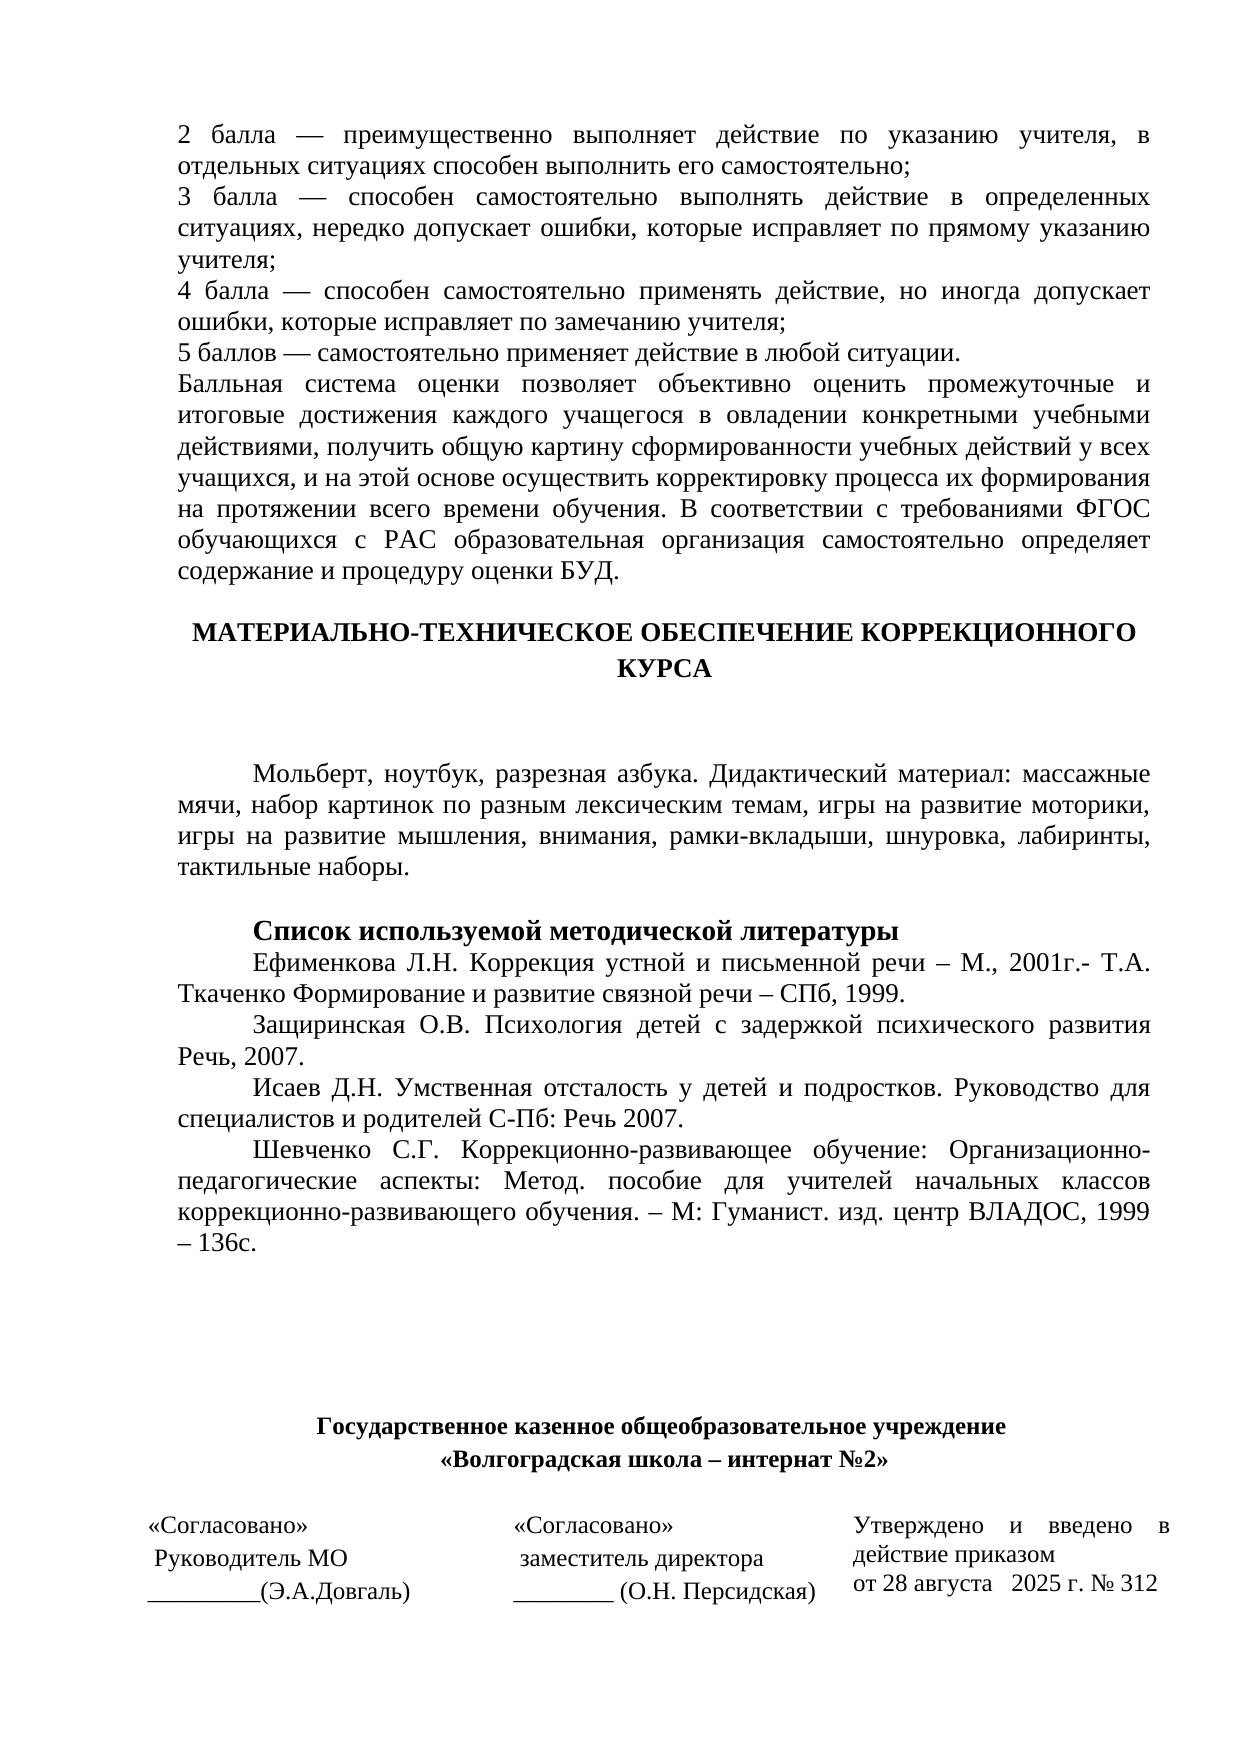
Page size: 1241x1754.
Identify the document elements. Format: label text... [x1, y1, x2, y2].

text 2 балла ― преимущественно выполняет действие по указанию учителя, в отдельных ситуациях способен выполнить его самостоятельно; [177, 118, 1152, 180]
text 5 баллов ― самостоятельно применяет действие в любой ситуации. [177, 336, 1152, 367]
text Мольберт, ноутбук, разрезная азбука. Дидактический материал: массажные мячи, набор картинок по разным лексическим темам, игры на развитие моторики, игры на развитие мышления, внимания, рамки-вкладыши, шнуровка, лабиринты, тактильные наборы. [177, 757, 1152, 882]
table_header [502, 1510, 842, 1625]
text Балльная система оценки позволяет объективно оценить промежуточные и итоговые достижения каждого учащегося в овладении конкретными учебными действиями, получить общую картину сформированности учебных действий у всех учащихся, и на этой основе осуществить корректировку процесса их формирования на протяжении всего времени обучения. В соответствии с требованиями ФГОС обучающихся с РАС образовательная организация самостоятельно определяет содержание и процедуру оценки БУД. [177, 367, 1152, 585]
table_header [842, 1510, 1181, 1625]
text Защиринская О.В. Психология детей с задержкой психического развития Речь, 2007. [177, 1008, 1152, 1071]
text Ефименкова Л.Н. Коррекция устной и письменной речи – М., 2001г.- Т.А. Ткаченко Формирование и развитие связной речи – СПб, 1999. [177, 946, 1152, 1008]
text 4 балла ― способен самостоятельно применять действие, но иногда допускает ошибки, которые исправляет по замечанию учителя; [177, 274, 1152, 336]
text 3 балла ― способен самостоятельно выполнять действие в определенных ситуациях, нередко допускает ошибки, которые исправляет по прямому указанию учителя; [177, 180, 1152, 274]
text Государственное казенное общеобразовательное учреждение «Волгоградская школа – интернат №2» [177, 1411, 1152, 1473]
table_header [136, 1510, 502, 1625]
text Список используемой методической литературы [177, 913, 1152, 946]
text Шевченко С.Г. Коррекционно-развивающее обучение: Организационно-педагогические аспекты: Метод. пособие для учителей начальных классов коррекционно-развивающего обучения. – М: Гуманист. изд. центр ВЛАДОС, 1999 – 136с. [177, 1133, 1152, 1258]
text МАТЕРИАЛЬНО-ТЕХНИЧЕСКОЕ ОБЕСПЕЧЕНИЕ КОРРЕКЦИОННОГО КУРСА [177, 616, 1152, 683]
text Исаев Д.Н. Умственная отсталость у детей и подростков. Руководство для специалистов и родителей С-Пб: Речь 2007. [177, 1071, 1152, 1133]
